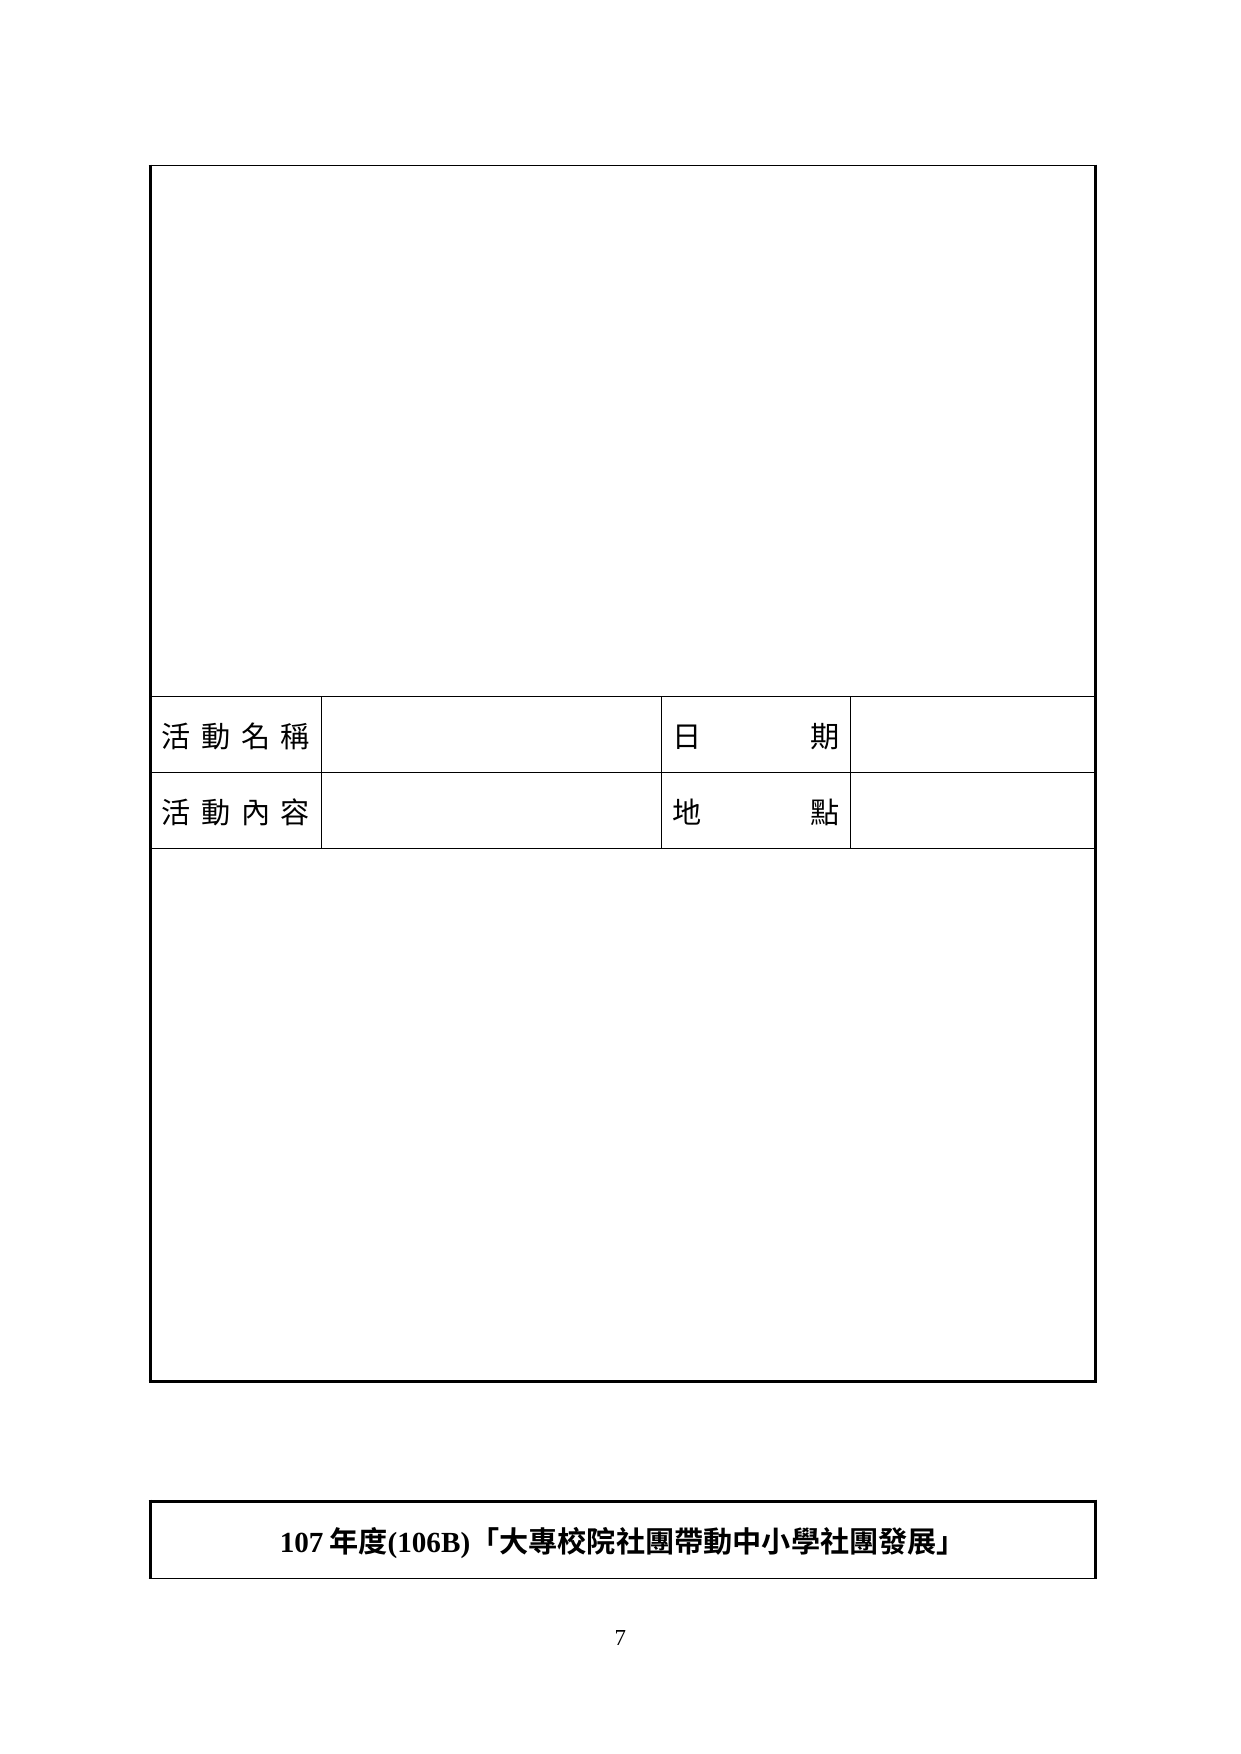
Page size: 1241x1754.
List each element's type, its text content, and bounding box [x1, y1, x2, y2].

table_cell [851, 773, 1094, 848]
table_cell 地點 [662, 773, 850, 848]
table_cell 活動內容 [152, 773, 321, 848]
table_cell [152, 166, 1094, 696]
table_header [152, 1503, 1094, 1578]
table_cell [322, 697, 661, 772]
table_cell 日期 [662, 697, 850, 772]
table_cell [322, 773, 661, 848]
table_cell [152, 849, 1094, 1380]
table_cell 活動名稱 [152, 697, 321, 772]
table_cell [851, 697, 1094, 772]
